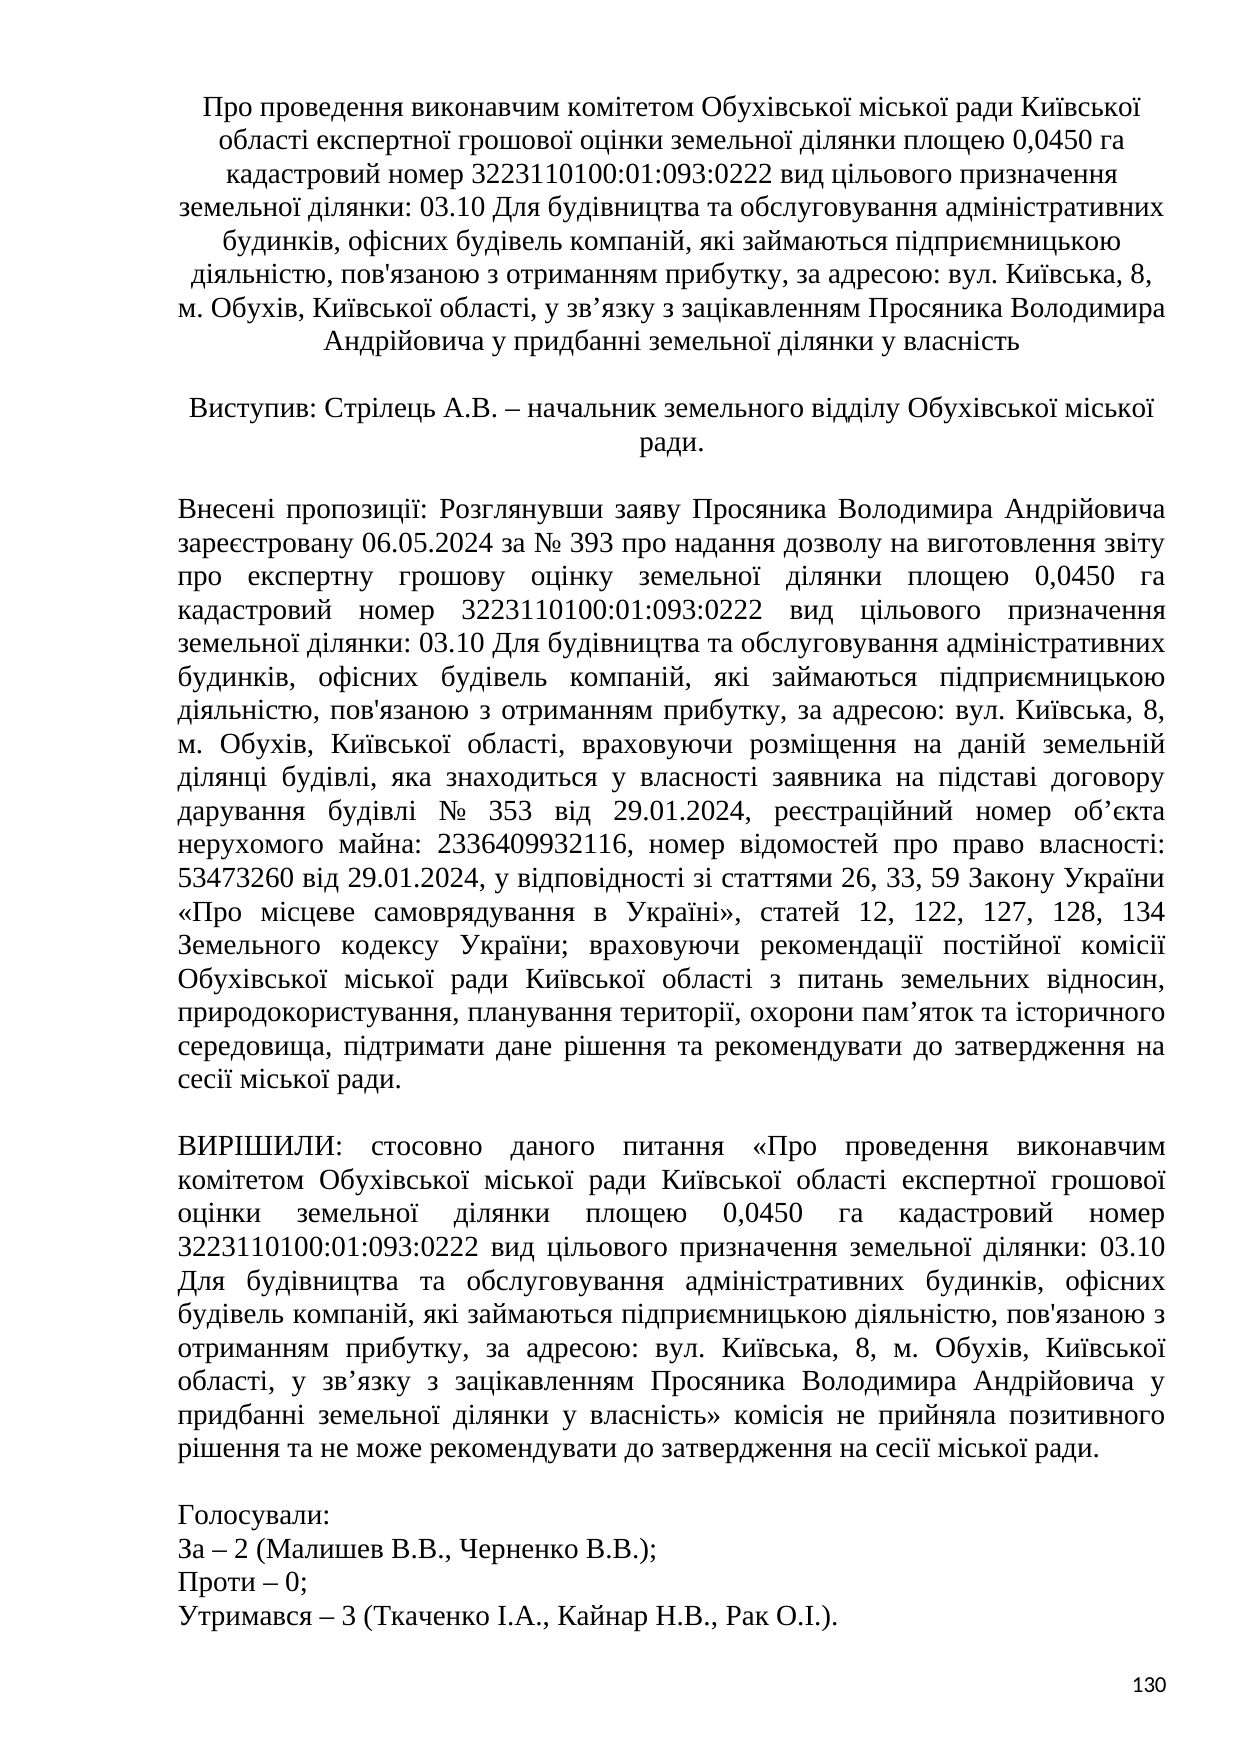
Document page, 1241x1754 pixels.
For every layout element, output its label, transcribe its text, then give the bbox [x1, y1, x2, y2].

text Проти – 0; [177, 1564, 1166, 1598]
text Утримався – 3 (Ткаченко І.А., Кайнар Н.В., Рак О.І.). [177, 1598, 1166, 1632]
text За – 2 (Малишев В.В., Черненко В.В.); [177, 1531, 1166, 1564]
text Внесені пропозиції: Розглянувши заяву Просяника Володимира Андрійовича зареєстровану 06.05.2024 за № 393 про надання дозволу на виготовлення звіту про експертну грошову оцінку земельної ділянки площею 0,0450 га кадастровий номер 3223110100:01:093:0222 вид цільового призначення земельної ділянки: 03.10 Для будівництва та обслуговування адміністративних будинків, офісних будівель компаній, які займаються підприємницькою діяльністю, пов'язаною з отриманням прибутку, за адресою: вул. Київська, 8, м. Обухів, Київської області, враховуючи розміщення на даній земельній ділянці будівлі, яка знаходиться у власності заявника на підставі договору дарування будівлі № 353 від 29.01.2024, реєстраційний номер об’єкта нерухомого майна: 2336409932116, номер відомостей про право власності: 53473260 від 29.01.2024, у відповідності зі статтями 26, 33, 59 Закону України «Про місцеве самоврядування в Україні», статей 12, 122, 127, 128, 134 Земельного кодексу України; враховуючи рекомендації постійної комісії Обухівської міської ради Київської області з питань земельних відносин, природокористування, планування території, охорони пам’яток та історичного середовища, підтримати дане рішення та рекомендувати до затвердження на сесії міської ради. [177, 491, 1166, 1095]
text Про проведення виконавчим комітетом Обухівської міської ради Київської області експертної грошової оцінки земельної ділянки площею 0,0450 га кадастровий номер 3223110100:01:093:0222 вид цільового призначення земельної ділянки: 03.10 Для будівництва та обслуговування адміністративних будинків, офісних будівель компаній, які займаються підприємницькою діяльністю, пов'язаною з отриманням прибутку, за адресою: вул. Київська, 8, м. Обухів, Київської області, у зв’язку з зацікавленням Просяника Володимира Андрійовича у придбанні земельної ділянки у власність [177, 89, 1166, 357]
text Виступив: Стрілець А.В. – начальник земельного відділу Обухівської міської ради. [177, 391, 1166, 458]
text ВИРІШИЛИ: стосовно даного питання «Про проведення виконавчим комітетом Обухівської міської ради Київської області експертної грошової оцінки земельної ділянки площею 0,0450 га кадастровий номер 3223110100:01:093:0222 вид цільового призначення земельної ділянки: 03.10 Для будівництва та обслуговування адміністративних будинків, офісних будівель компаній, які займаються підприємницькою діяльністю, пов'язаною з отриманням прибутку, за адресою: вул. Київська, 8, м. Обухів, Київської області, у зв’язку з зацікавленням Просяника Володимира Андрійовича у придбанні земельної ділянки у власність» комісія не прийняла позитивного рішення та не може рекомендувати до затвердження на сесії міської ради. [177, 1128, 1166, 1464]
text Голосували: [177, 1497, 1166, 1531]
